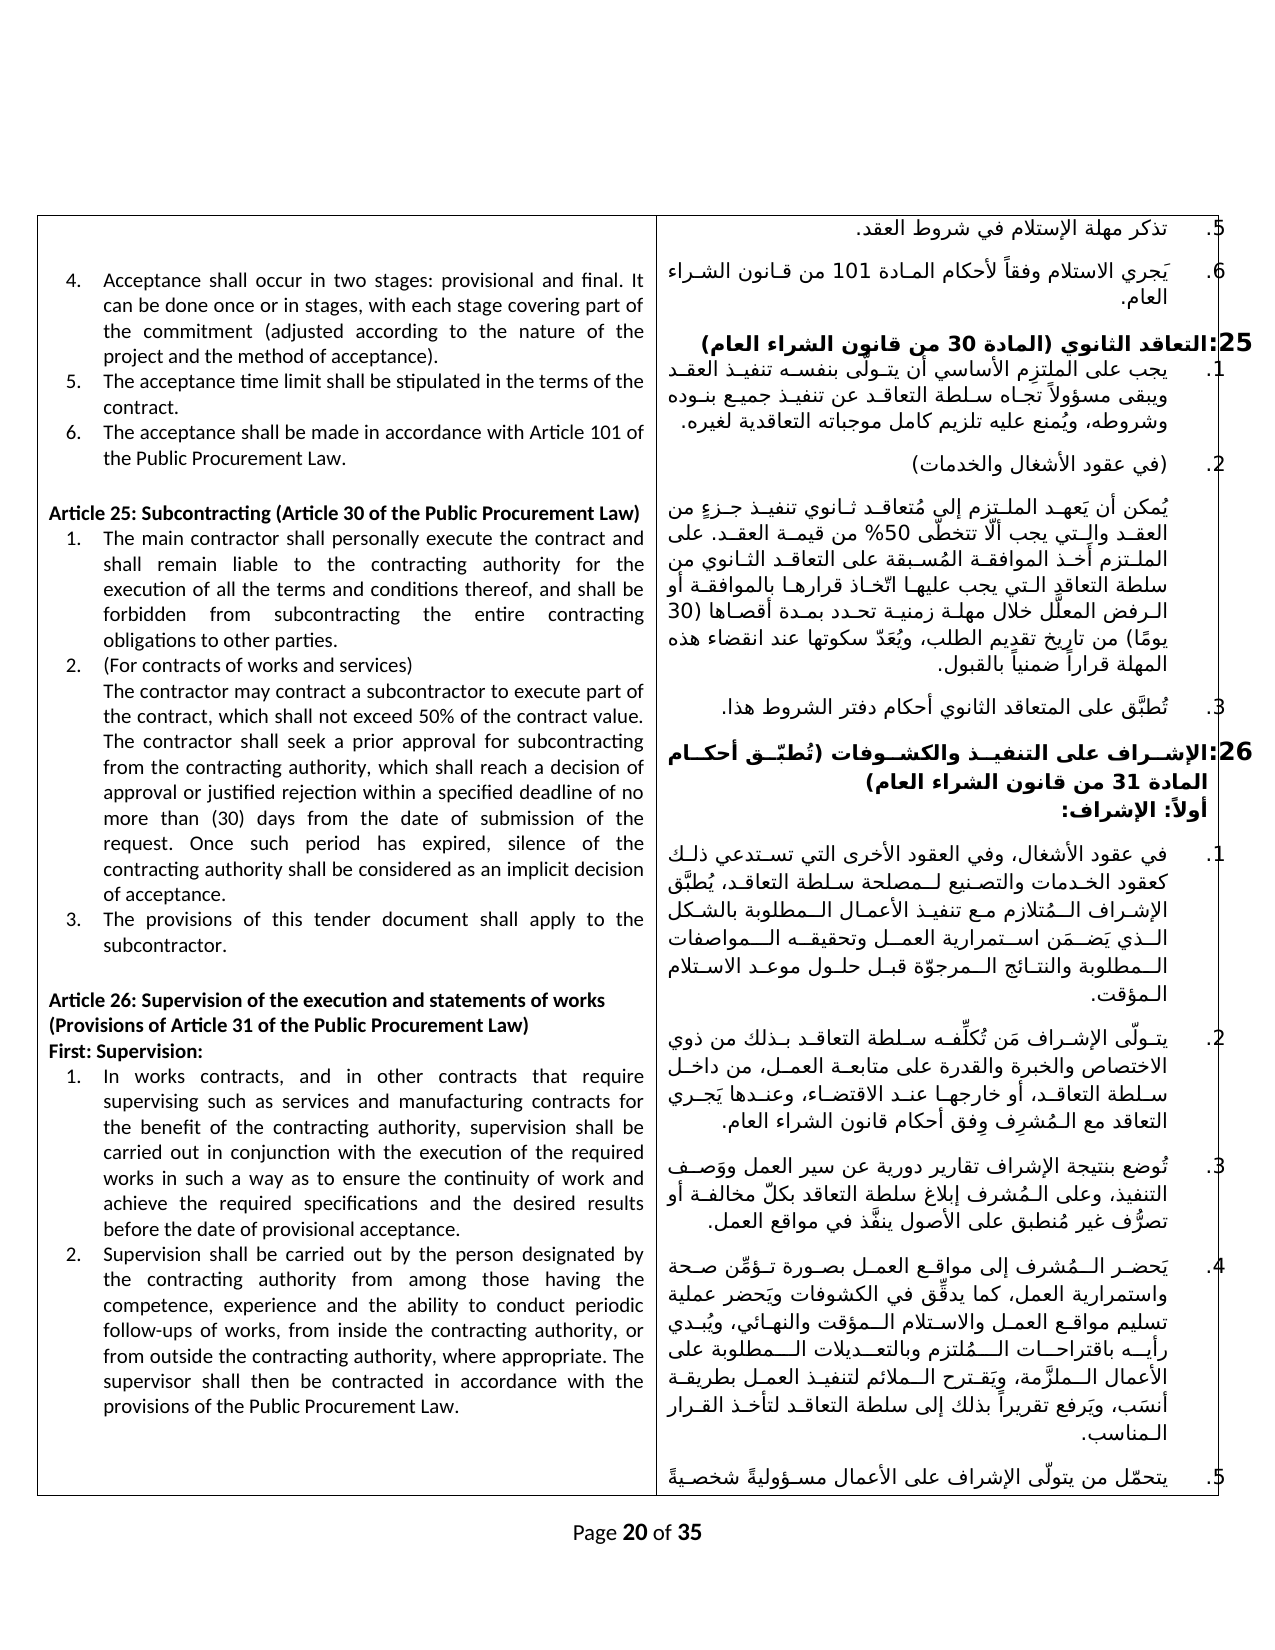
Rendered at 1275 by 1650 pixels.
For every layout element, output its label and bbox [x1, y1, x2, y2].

table_cell [38, 216, 656, 1495]
table_cell [657, 216, 1218, 1495]
